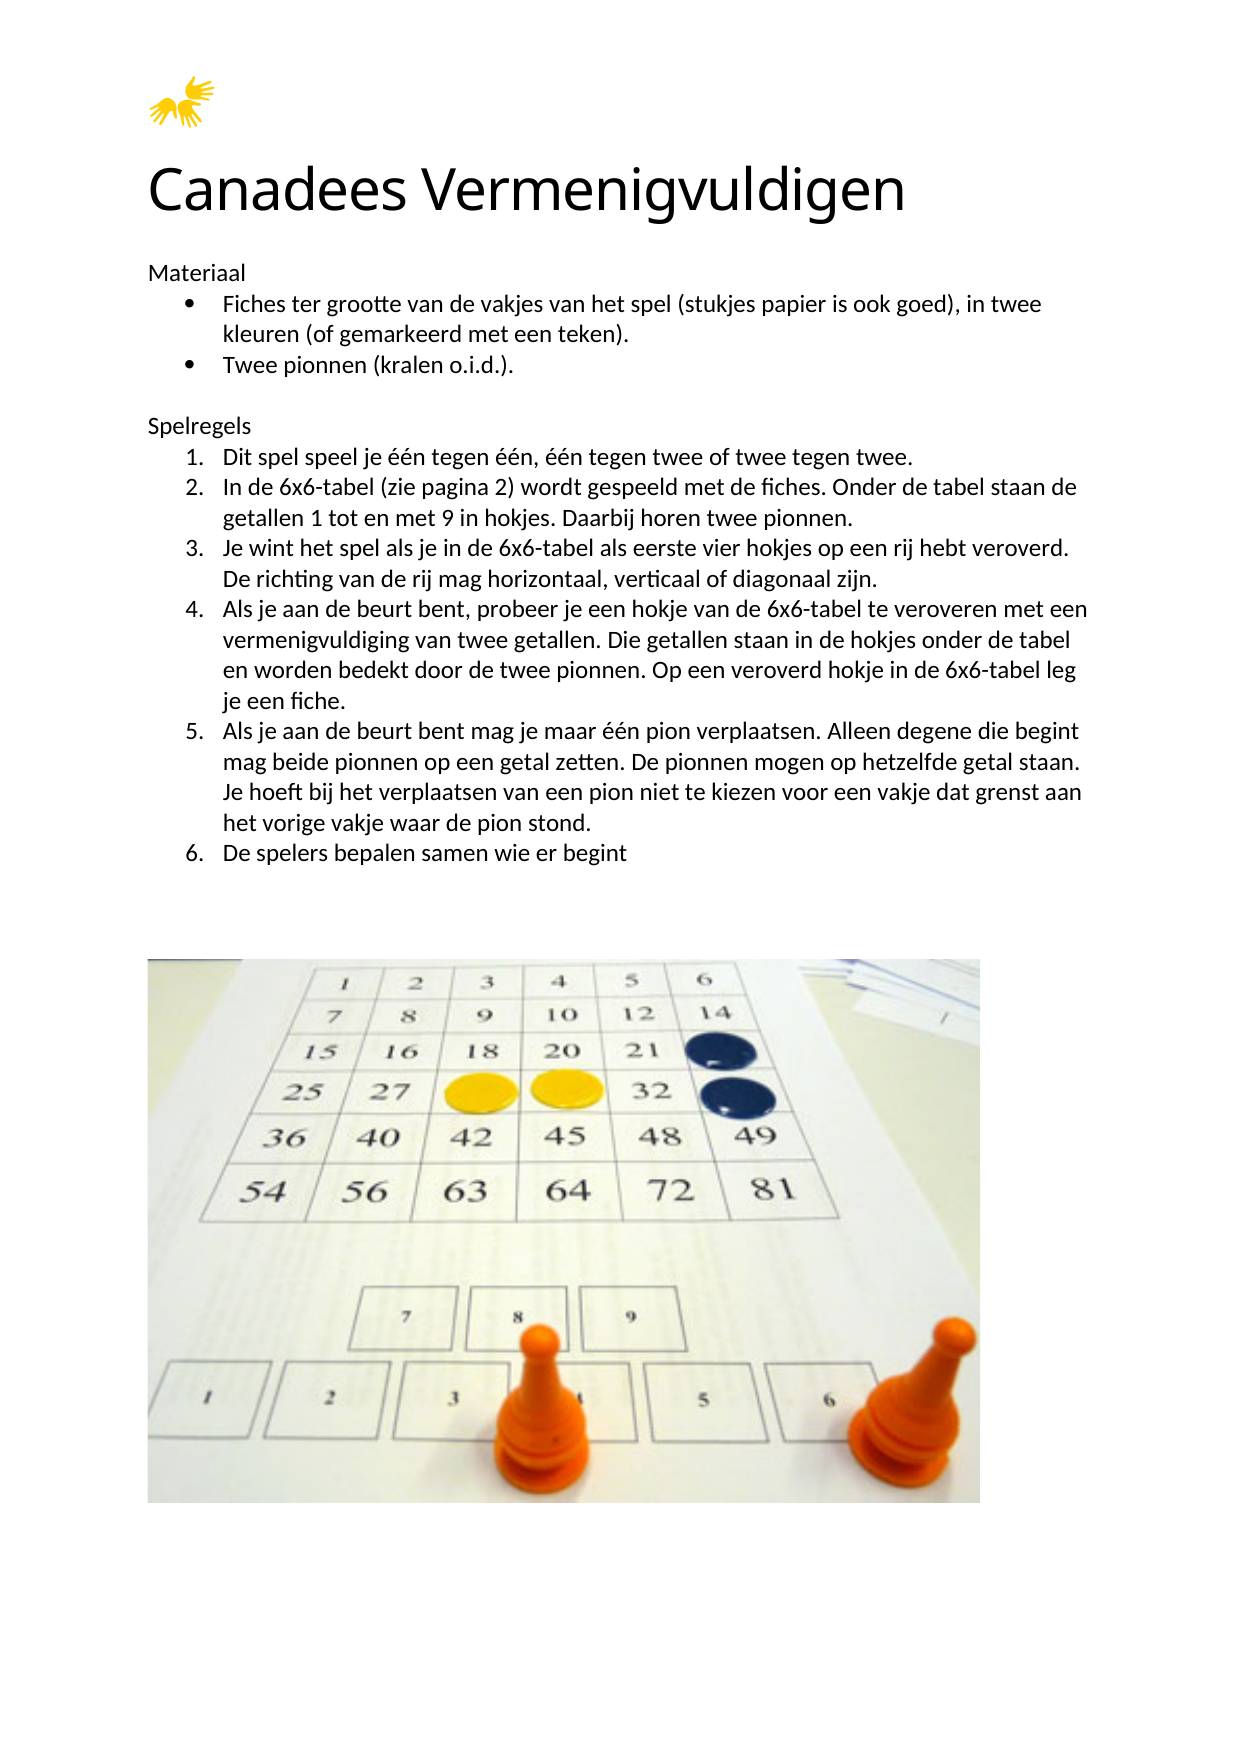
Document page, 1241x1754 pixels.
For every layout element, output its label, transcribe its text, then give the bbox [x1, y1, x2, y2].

list In de 6x6-tabel (zie pagina 2) wordt gespeeld met de fiches. Onder de tabel staan de getallen 1 tot en met 9 in hokjes. Daarbij horen twee pionnen. [185, 471, 1093, 532]
list De spelers bepalen samen wie er begint [185, 837, 1093, 868]
list Twee pionnen (kralen o.i.d.). [185, 349, 1093, 380]
text Materiaal [148, 258, 1093, 288]
picture [147, 73, 216, 131]
text Spelregels [148, 410, 1093, 441]
list Je wint het spel als je in de 6x6-tabel als eerste vier hokjes op een rij hebt veroverd. De richting van de rij mag horizontaal, verticaal of diagonaal zijn. [185, 532, 1093, 593]
title Canadees Vermenigvuldigen [148, 148, 1093, 227]
list Fiches ter grootte van de vakjes van het spel (stukjes papier is ook goed), in twee kleuren (of gemarkeerd met een teken). [185, 288, 1093, 349]
picture [147, 959, 980, 1503]
list Als je aan de beurt bent mag je maar één pion verplaatsen. Alleen degene die begint mag beide pionnen op een getal zetten. De pionnen mogen op hetzelfde getal staan. Je hoeft bij het verplaatsen van een pion niet te kiezen voor een vakje dat grenst aan het vorige vakje waar de pion stond. [185, 715, 1093, 837]
list Dit spel speel je één tegen één, één tegen twee of twee tegen twee. [185, 441, 1093, 471]
list Als je aan de beurt bent, probeer je een hokje van de 6x6-tabel te veroveren met een vermenigvuldiging van twee getallen. Die getallen staan in de hokjes onder de tabel en worden bedekt door de twee pionnen. Op een veroverd hokje in de 6x6-tabel leg je een fiche. [185, 593, 1093, 715]
